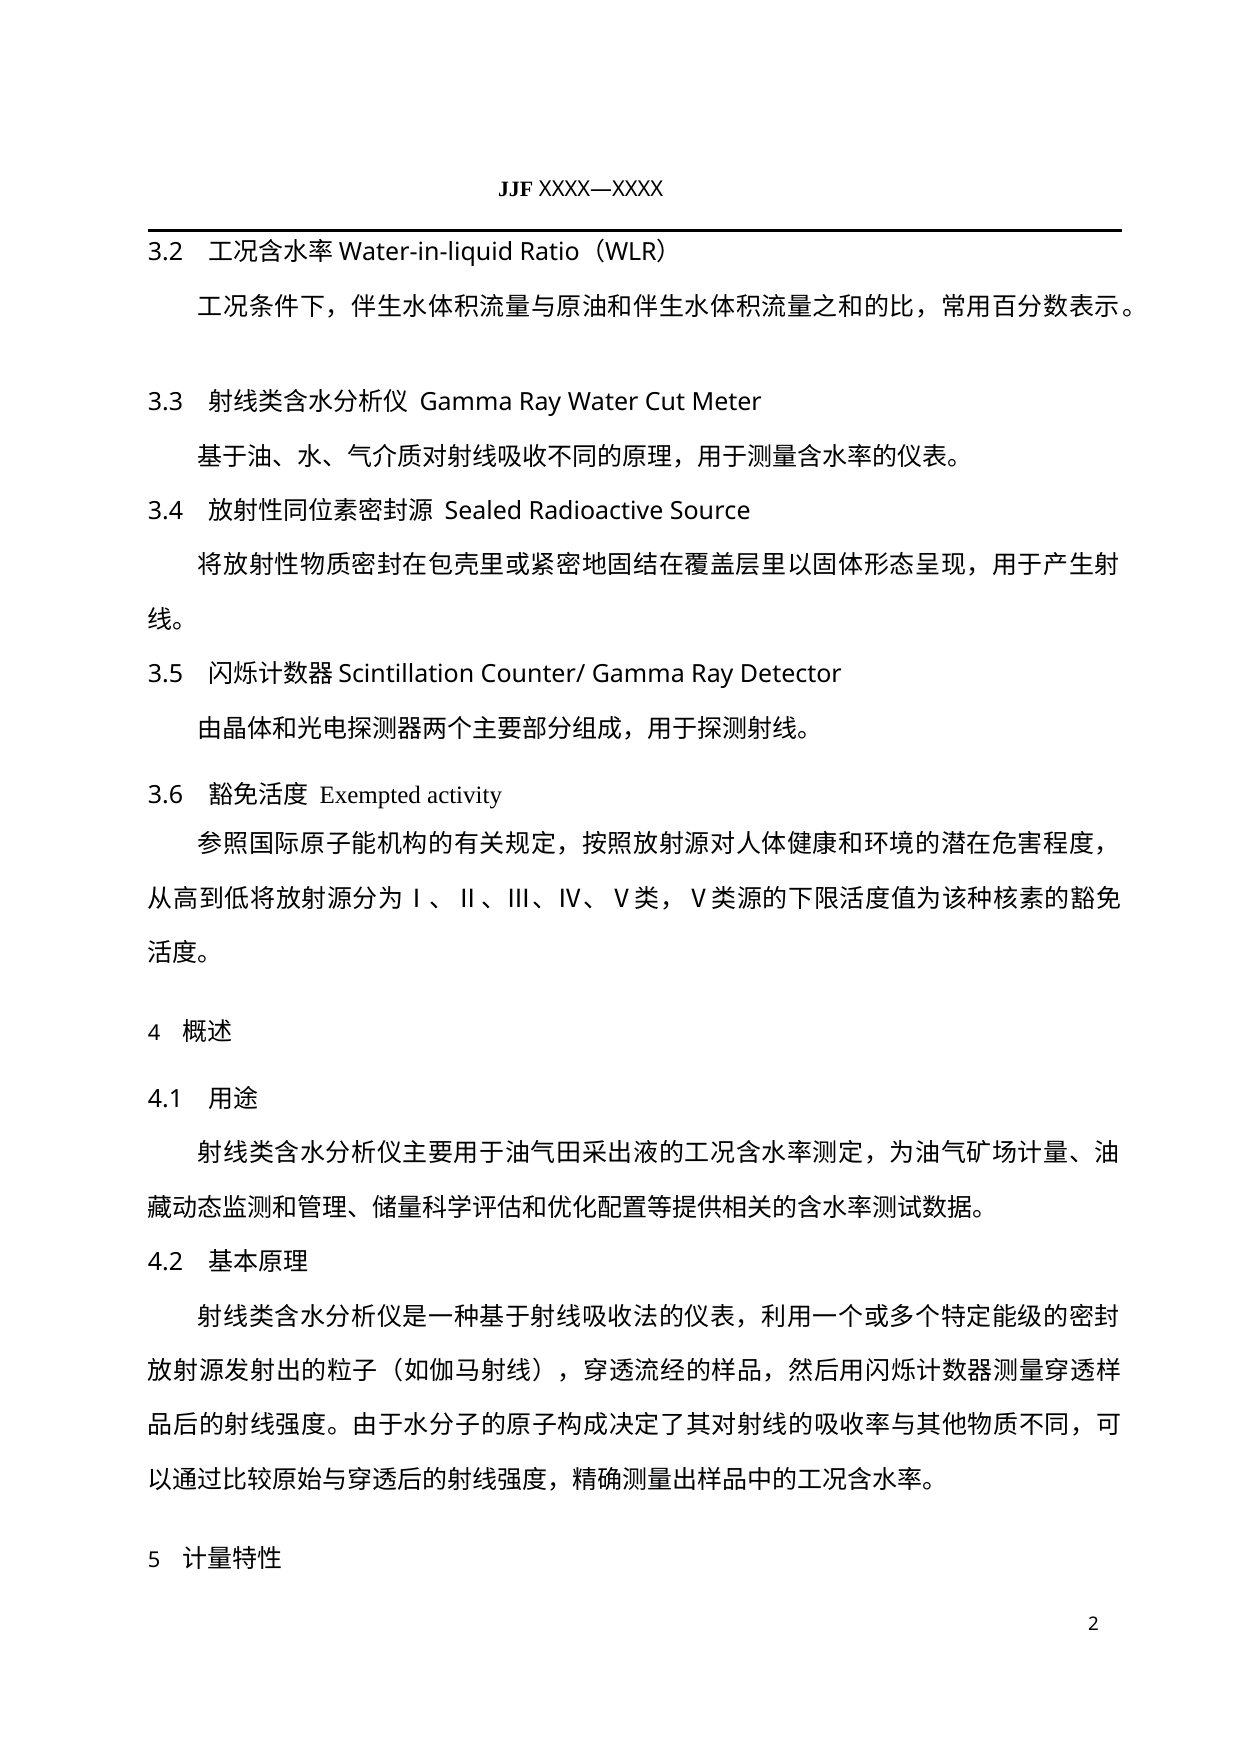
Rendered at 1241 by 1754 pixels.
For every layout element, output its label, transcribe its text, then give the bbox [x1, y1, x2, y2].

text 由晶体和光电探测器两个主要部分组成，用于探测射线。 [148, 708, 1122, 744]
text 用途 [148, 1078, 1122, 1115]
text 射线类含水分析仪是一种基于射线吸收法的仪表，利用一个或多个特定能级的密封放射源发射出的粒子（如伽马射线），穿透流经的样品，然后用闪烁计数器测量穿透样品后的射线强度。由于水分子的原子构成决定了其对射线的吸收率与其他物质不同，可以通过比较原始与穿透后的射线强度，精确测量出样品中的工况含水率。 [148, 1296, 1122, 1495]
text 工况含水率 Water-in-liquid Ratio（WLR） [148, 232, 1122, 268]
text 工况条件下，伴生水体积流量与原油和伴生水体积流量之和的比，常用百分数表示。 [148, 286, 1122, 367]
text 计量特性 [148, 1538, 1122, 1575]
text 将放射性物质密封在包壳里或紧密地固结在覆盖层里以固体形态呈现，用于产生射线。 [148, 545, 1122, 636]
text 豁免活度 Exempted activity [148, 775, 1122, 811]
text 射线类含水分析仪主要用于油气田采出液的工况含水率测定，为油气矿场计量、油藏动态监测和管理、储量科学评估和优化配置等提供相关的含水率测试数据。 [148, 1133, 1122, 1223]
text 基于油、水、气介质对射线吸收不同的原理，用于测量含水率的仪表。 [148, 436, 1122, 472]
text 参照国际原子能机构的有关规定，按照放射源对人体健康和环境的潜在危害程度，从高到低将放射源分为Ⅰ、Ⅱ、Ⅲ、Ⅳ、Ⅴ类，Ⅴ类源的下限活度值为该种核素的豁免活度。 [148, 824, 1122, 969]
text 基本原理 [148, 1242, 1122, 1278]
text 闪烁计数器Scintillation Counter/ Gamma Ray Detector [148, 654, 1122, 690]
text 放射性同位素密封源 Sealed Radioactive Source [148, 491, 1122, 527]
text 概述 [148, 1012, 1122, 1048]
text 射线类含水分析仪 Gamma Ray Water Cut Meter [148, 382, 1122, 418]
